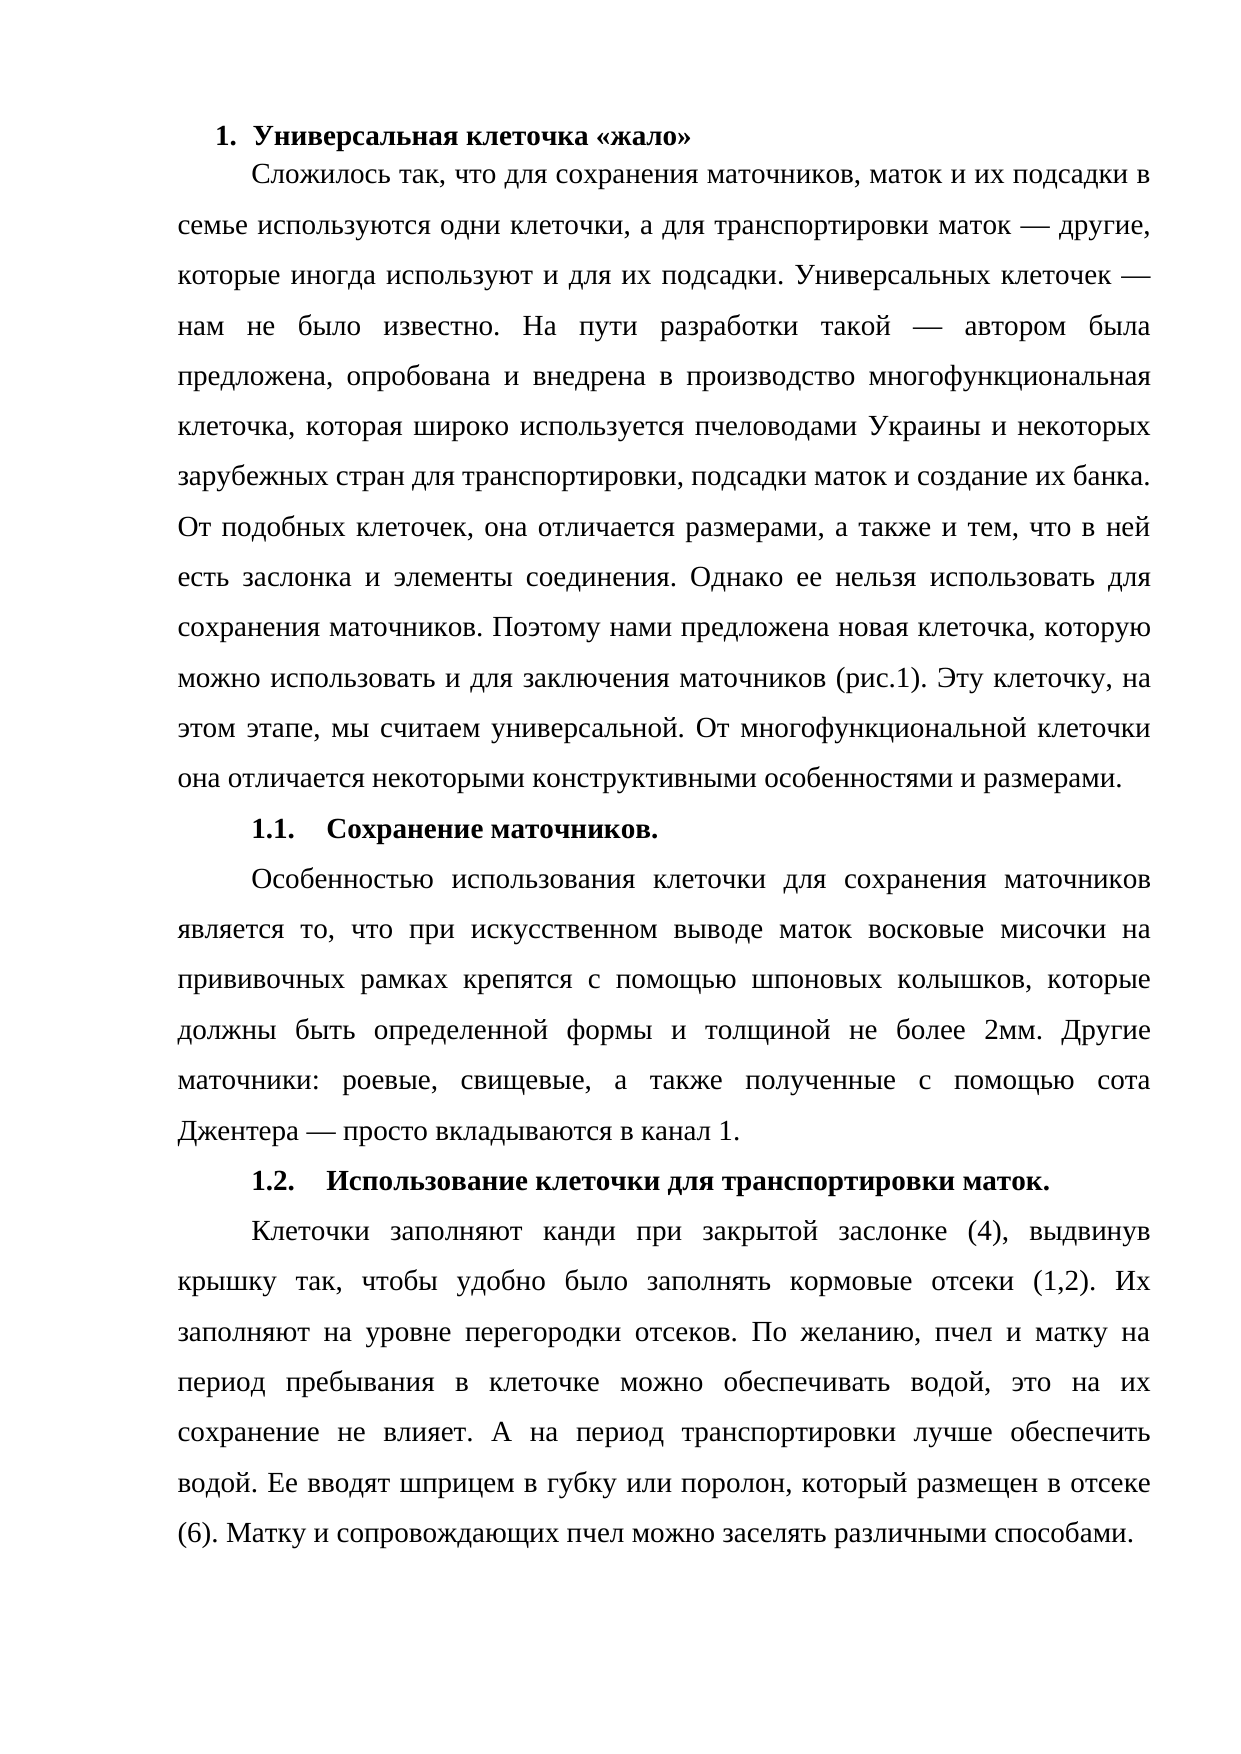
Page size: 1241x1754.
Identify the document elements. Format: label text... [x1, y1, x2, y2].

subtitle Универсальная клеточка «жало» [215, 118, 1152, 152]
text Сложилось так, что для сохранения маточников, маток и их подсадки в семье используются одни клеточки, а для транспортировки маток — другие, которые иногда используют и для их подсадки. Универсальных клеточек — нам не было известно. На пути разработки такой — автором была предложена, опробована и внедрена в производство многофункциональная клеточка, которая широко используется пчеловодами Украины и некоторых зарубежных стран для транспортировки, подсадки маток и создание их банка. От подобных клеточек, она отличается размерами, а также и тем, что в ней есть заслонка и элементы соединения. Однако ее нельзя использовать для сохранения маточников. Поэтому нами предложена новая клеточка, которую можно использовать и для заключения маточников (рис.1). Эту клеточку, на этом этапе, мы считаем универсальной. От многофункциональной клеточки она отличается некоторыми конструктивными особенностями и размерами. [177, 157, 1152, 794]
subtitle Использование клеточки для транспортировки маток. [251, 1163, 1152, 1196]
text Клеточки заполняют канди при закрытой заслонке (4), выдвинув крышку так, чтобы удобно было заполнять кормовые отсеки (1,2). Их заполняют на уровне перегородки отсеков. По желанию, пчел и матку на период пребывания в клеточке можно обеспечивать водой, это на их сохранение не влияет. А на период транспортировки лучше обеспечить водой. Ее вводят шприцем в губку или поролон, который размещен в отсеке (6). Матку и сопровождающих пчел можно заселять различными способами. [177, 1213, 1152, 1549]
subtitle Сохранение маточников. [251, 811, 1152, 844]
text Особенностью использования клеточки для сохранения маточников является то, что при искусственном выводе маток восковые мисочки на прививочных рамках крепятся с помощью шпоновых колышков, которые должны быть определенной формы и толщиной не более 2мм. Другие маточники: роевые, свищевые, а также полученные с помощью сота Джентера — просто вкладываются в канал 1. [177, 861, 1152, 1146]
